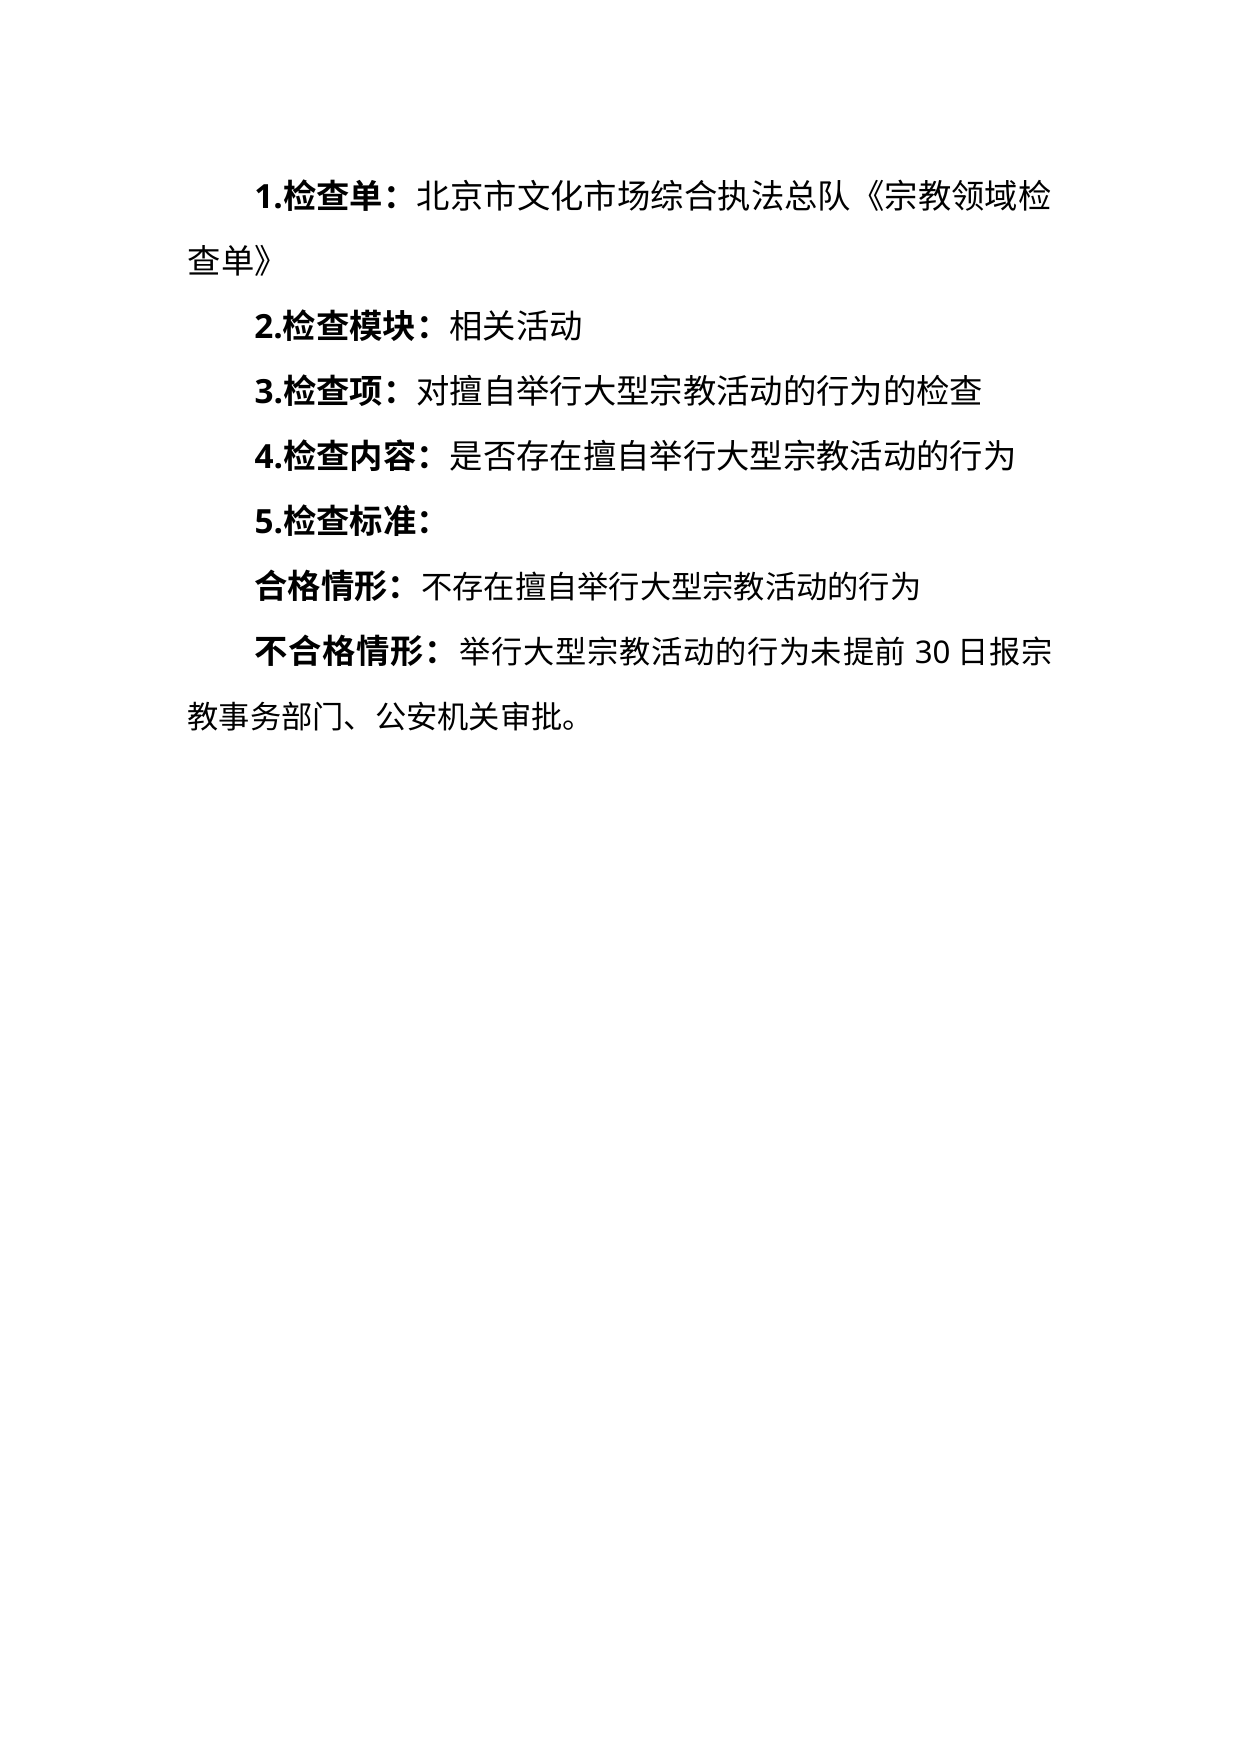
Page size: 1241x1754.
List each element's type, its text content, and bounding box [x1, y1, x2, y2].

text 2.检查模块：相关活动 [187, 292, 1053, 357]
text 3.检查项：对擅自举行大型宗教活动的行为的检查 [187, 357, 1053, 422]
text 5.检查标准： [187, 487, 1053, 552]
text 合格情形：不存在擅自举行大型宗教活动的行为 [187, 552, 1053, 617]
text 1.检查单：北京市文化市场综合执法总队《宗教领域检查单》 [187, 162, 1053, 292]
text 不合格情形：举行大型宗教活动的行为未提前30日报宗教事务部门、公安机关审批。 [187, 617, 1053, 747]
text 4.检查内容：是否存在擅自举行大型宗教活动的行为 [187, 422, 1053, 487]
